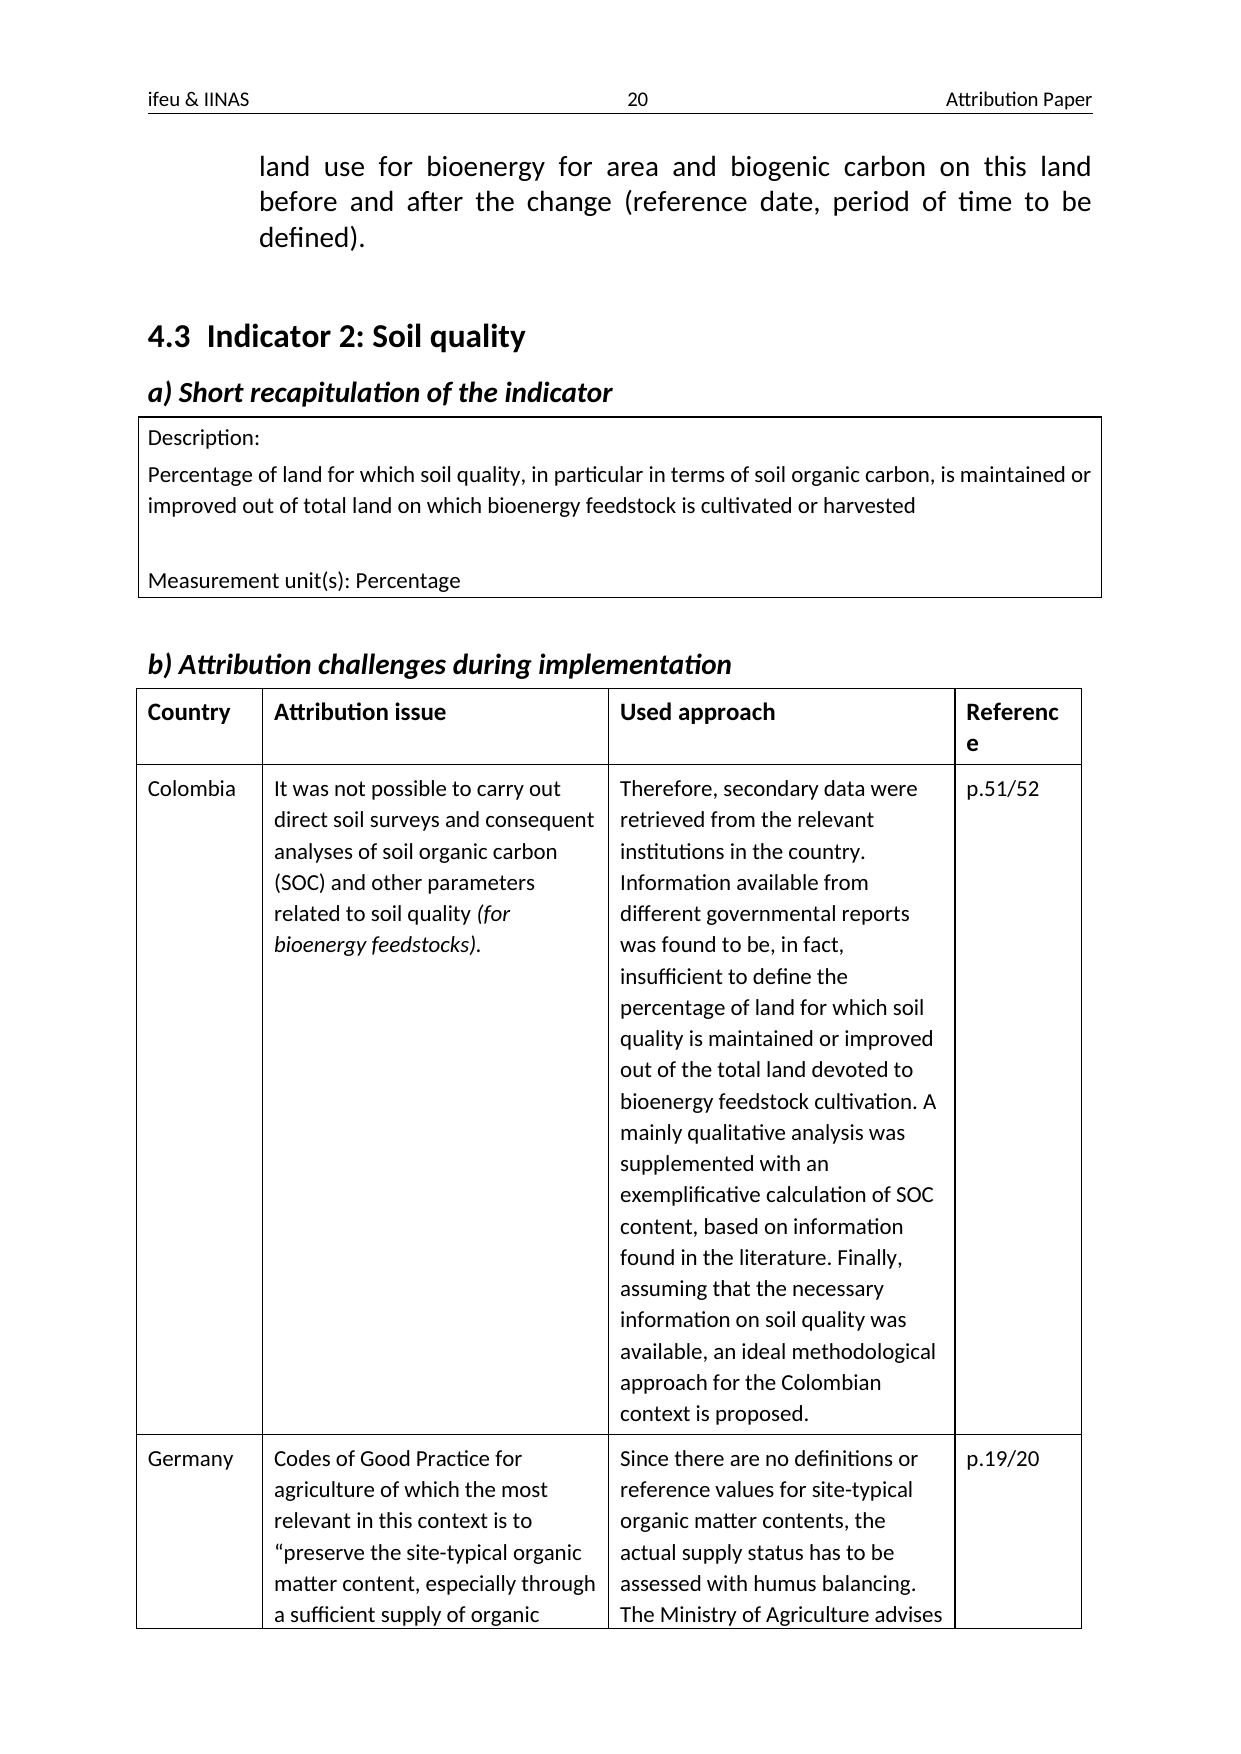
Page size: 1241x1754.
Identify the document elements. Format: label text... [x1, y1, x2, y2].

table_cell Therefore, secondary data were retrieved from the relevant institutions in the country. Information available from different governmental reports was found to be, in fact, insufficient to define the percentage of land for which soil quality is maintained or improved out of the total land devoted to bioenergy feedstock cultivation. A mainly qualitative analysis was supplemented with an exemplificative calculation of SOC content, based on information found in the literature. Finally, assuming that the necessary information on soil quality was available, an ideal methodological approach for the Colombian context is proposed. [609, 765, 954, 1433]
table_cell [263, 1435, 608, 1628]
table_cell It was not possible to carry out direct soil surveys and consequent analyses of soil organic carbon (SOC) and other parameters related to soil quality (for bioenergy feedstocks). [263, 765, 608, 1433]
table_header Used approach [609, 689, 954, 764]
table_header Reference [956, 689, 1081, 764]
table_cell p.51/52 [956, 765, 1081, 1433]
text Measurement unit(s): Percentage [139, 560, 1101, 597]
table_cell Colombia [137, 765, 262, 1433]
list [221, 148, 1093, 254]
text Description: [139, 418, 1101, 451]
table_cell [609, 1435, 954, 1628]
text Percentage of land for which soil quality, in particular in terms of soil organic carbon, is maintained or improved out of total land on which bioenergy feedstock is cultivated or harvested [139, 454, 1101, 519]
table_header Country [137, 689, 262, 764]
table_cell p.19/20 [956, 1435, 1081, 1628]
text a) Short recapitulation of the indicator [148, 374, 1093, 410]
subtitle Indicator 2: Soil quality [148, 315, 1093, 356]
text b) Attribution challenges during implementation [148, 646, 1093, 681]
table_header Attribution issue [263, 689, 608, 764]
table_cell Germany [137, 1435, 262, 1628]
